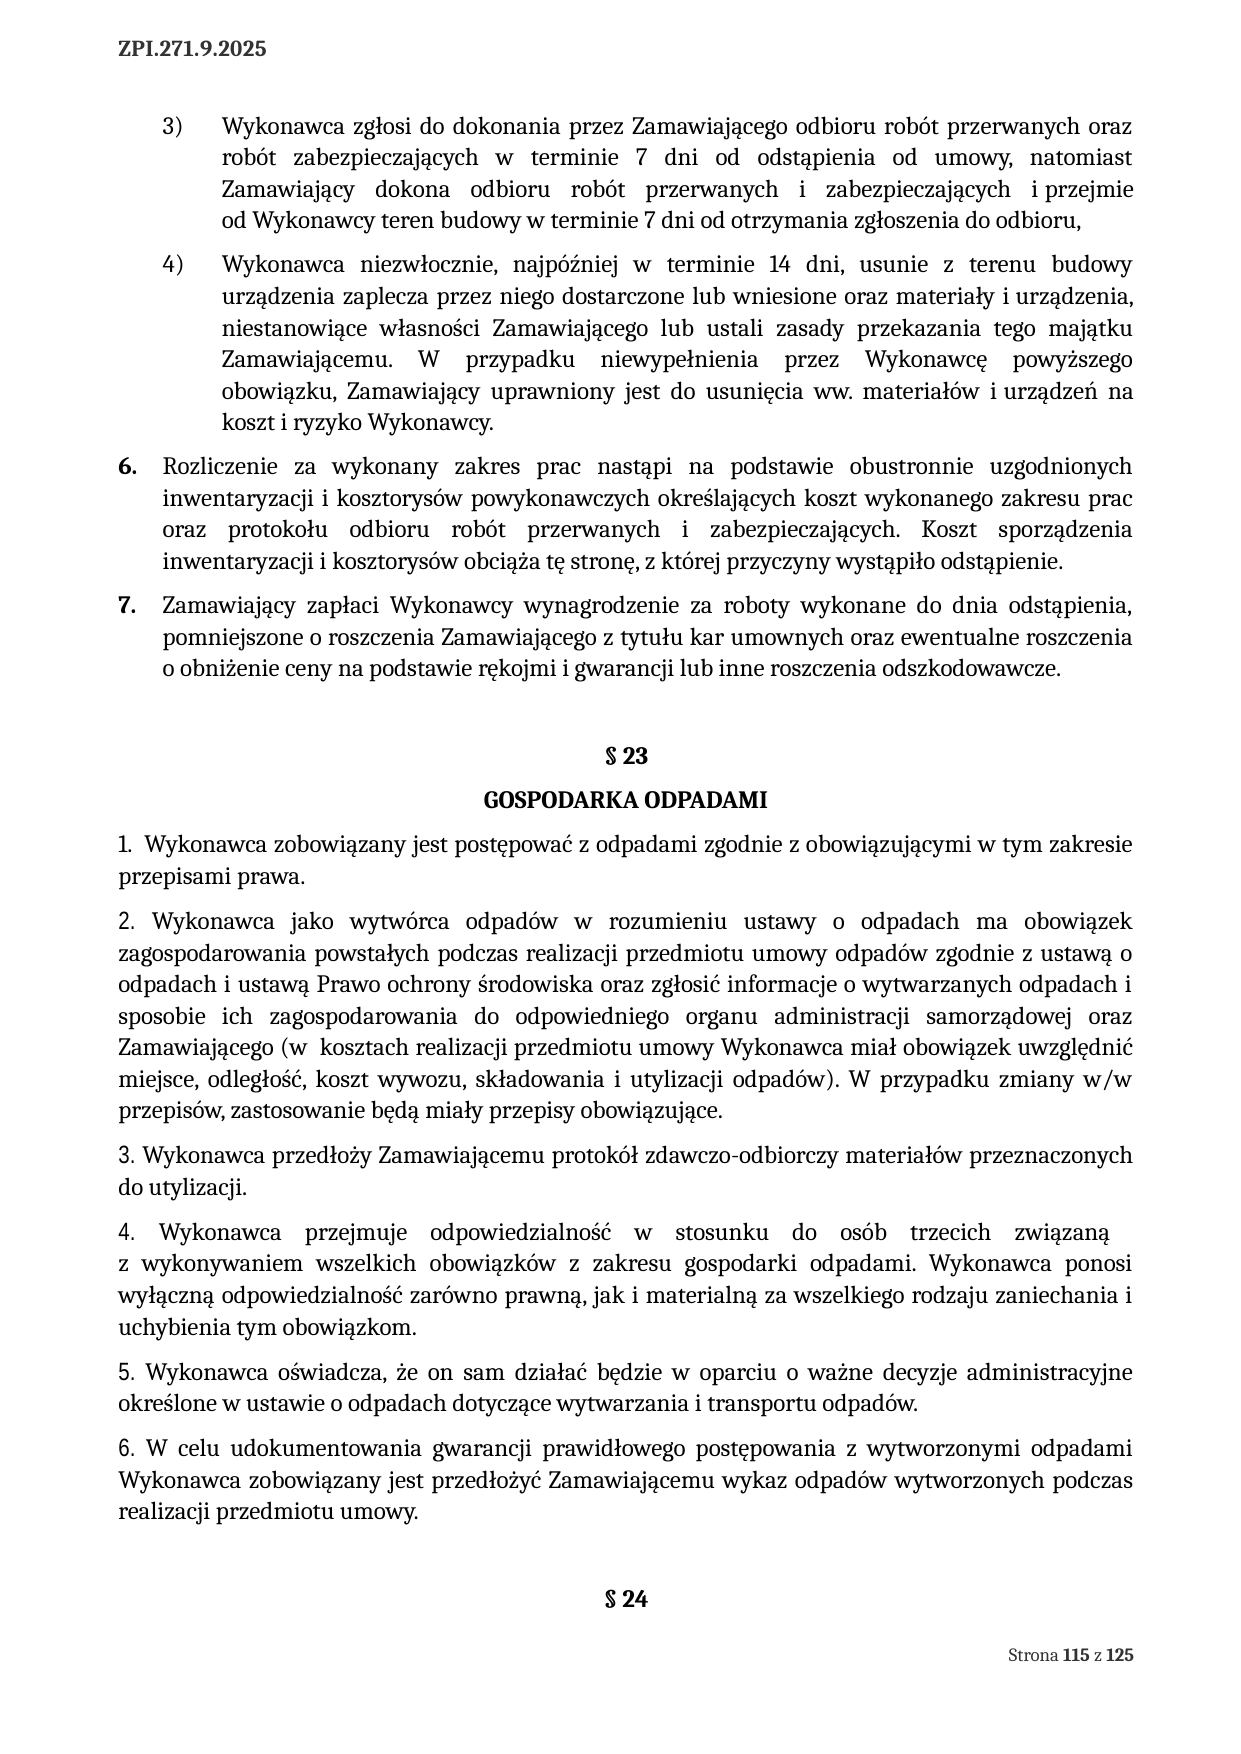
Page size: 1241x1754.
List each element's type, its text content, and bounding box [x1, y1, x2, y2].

text 5. Wykonawca oświadcza, że on sam działać będzie w oparciu o ważne decyzje administracyjne określone w ustawie o odpadach dotyczące wytwarzania i transportu odpadów. [118, 1357, 1134, 1418]
text 3. Wykonawca przedłoży Zamawiającemu protokół zdawczo-odbiorczy materiałów przeznaczonych do utylizacji. [118, 1140, 1134, 1202]
list Zamawiający zapłaci Wykonawcy wynagrodzenie za roboty wykonane do dnia odstąpienia, pomniejszone o roszczenia Zamawiającego z tytułu kar umownych oraz ewentualne roszczenia o obniżenie ceny na podstawie rękojmi i gwarancji lub inne roszczenia odszkodowawcze. [118, 591, 1134, 683]
text 6. W celu udokumentowania gwarancji prawidłowego postępowania z wytworzonymi odpadami Wykonawca zobowiązany jest przedłożyć Zamawiającemu wykaz odpadów wytworzonych podczas realizacji przedmiotu umowy. [118, 1433, 1134, 1526]
text Gospodarka odpadami [118, 786, 1134, 815]
text § 24 [118, 1585, 1134, 1614]
list Rozliczenie za wykonany zakres prac nastąpi na podstawie obustronnie uzgodnionych inwentaryzacji i kosztorysów powykonawczych określających koszt wykonanego zakresu prac oraz protokołu odbioru robót przerwanych i zabezpieczających. Koszt sporządzenia inwentaryzacji i kosztorysów obciąża tę stronę, z której przyczyny wystąpiło odstąpienie. [118, 452, 1134, 576]
text 2. Wykonawca jako wytwórca odpadów w rozumieniu ustawy o odpadach ma obowiązek zagospodarowania powstałych podczas realizacji przedmiotu umowy odpadów zgodnie z ustawą o odpadach i ustawą Prawo ochrony środowiska oraz zgłosić informacje o wytwarzanych odpadach i sposobie ich zagospodarowania do odpowiedniego organu administracji samorządowej oraz Zamawiającego (w kosztach realizacji przedmiotu umowy Wykonawca miał obowiązek uwzględnić miejsce, odległość, koszt wywozu, składowania i utylizacji odpadów). W przypadku zmiany w/w przepisów, zastosowanie będą miały przepisy obowiązujące. [118, 906, 1134, 1125]
text 4. Wykonawca przejmuje odpowiedzialność w stosunku do osób trzecich związaną z wykonywaniem wszelkich obowiązków z zakresu gospodarki odpadami. Wykonawca ponosi wyłączną odpowiedzialność zarówno prawną, jak i materialną za wszelkiego rodzaju zaniechania i uchybienia tym obowiązkom. [118, 1217, 1134, 1341]
list Wykonawca niezwłocznie, najpóźniej w terminie 14 dni, usunie z terenu budowy urządzenia zaplecza przez niego dostarczone lub wniesione oraz materiały i urządzenia, niestanowiące własności Zamawiającego lub ustali zasady przekazania tego majątku Zamawiającemu. W przypadku niewypełnienia przez Wykonawcę powyższego obowiązku, Zamawiający uprawniony jest do usunięcia ww. materiałów i urządzeń na koszt i ryzyko Wykonawcy. [162, 250, 1134, 437]
text 1. Wykonawca zobowiązany jest postępować z odpadami zgodnie z obowiązującymi w tym zakresie przepisami prawa. [118, 830, 1134, 891]
text § 23 [118, 742, 1134, 771]
list Wykonawca zgłosi do dokonania przez Zamawiającego odbioru robót przerwanych oraz robót zabezpieczających w terminie 7 dni od odstąpienia od umowy, natomiast Zamawiający dokona odbioru robót przerwanych i zabezpieczających i przejmie od Wykonawcy teren budowy w terminie 7 dni od otrzymania zgłoszenia do odbioru, [162, 112, 1134, 235]
